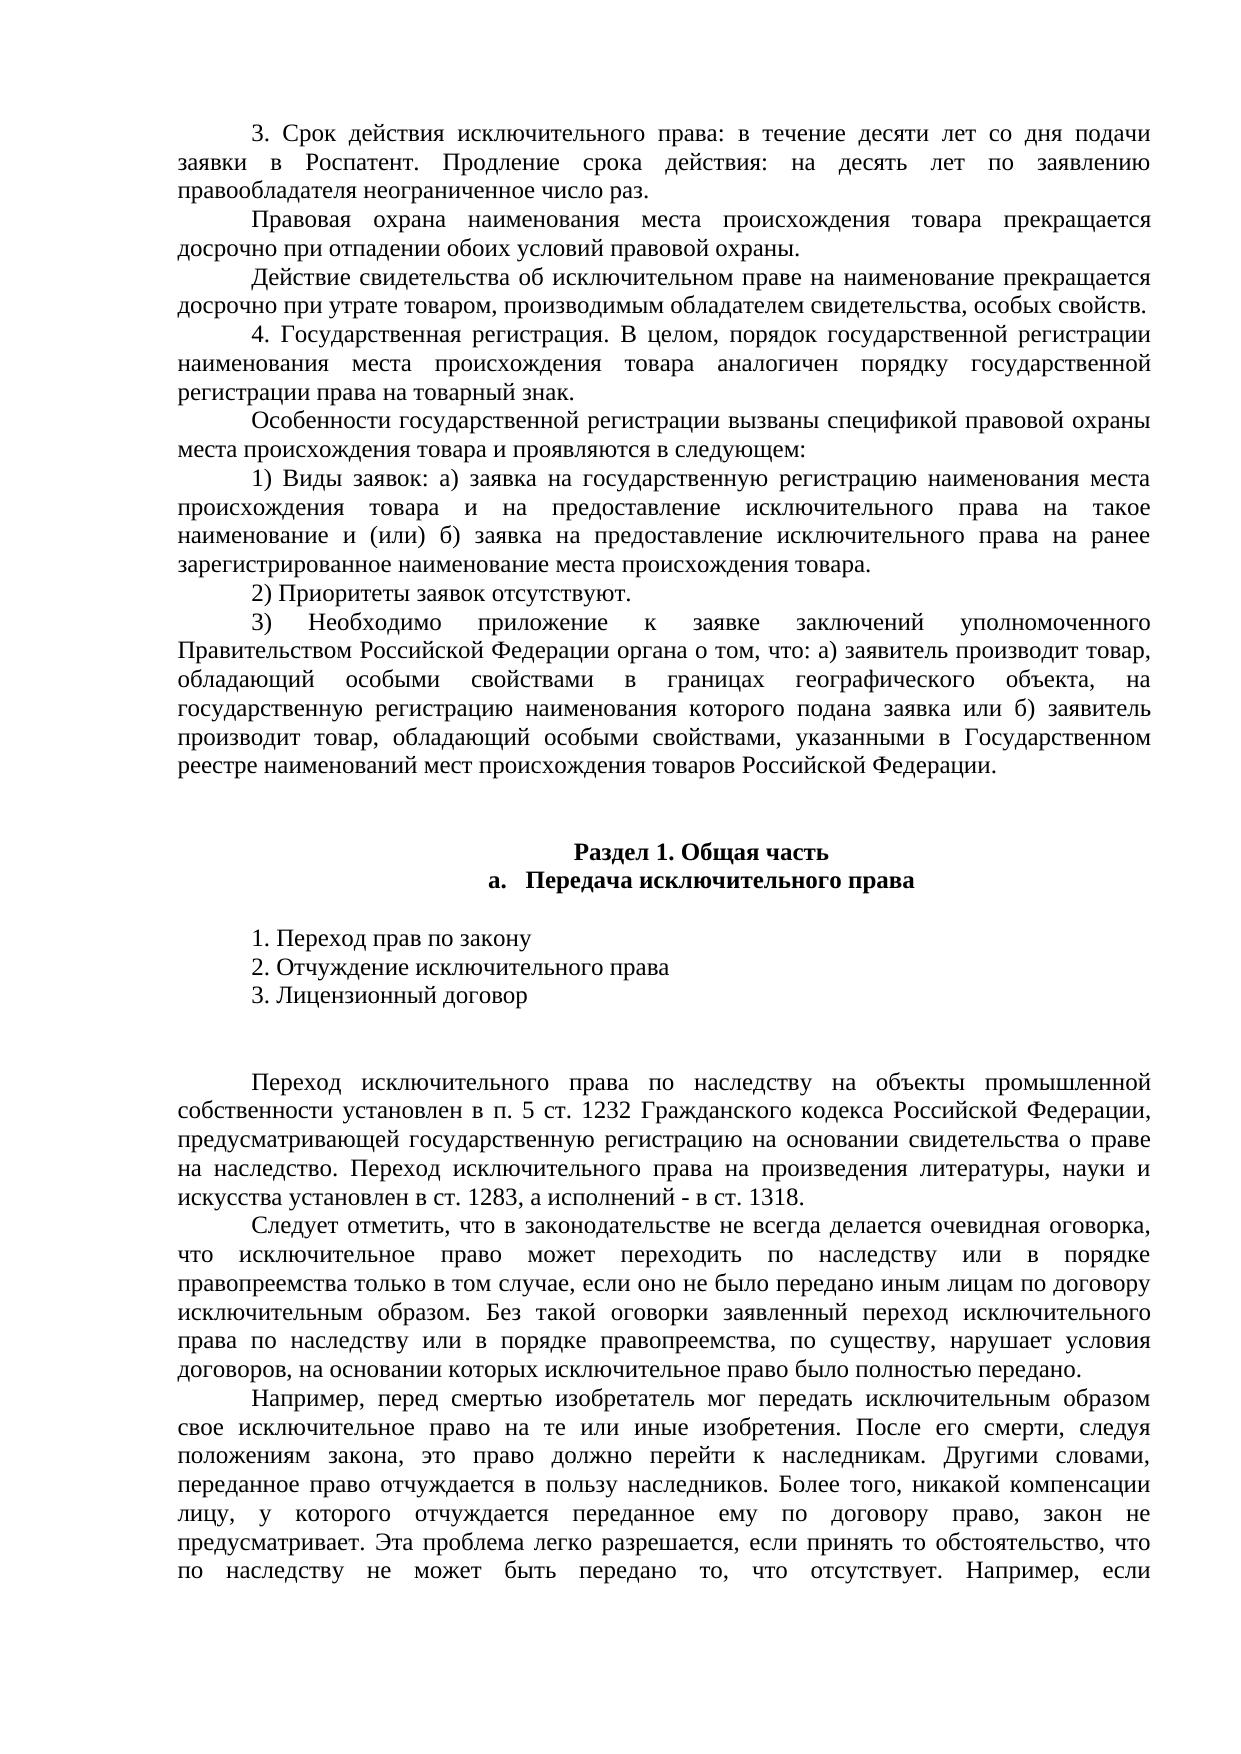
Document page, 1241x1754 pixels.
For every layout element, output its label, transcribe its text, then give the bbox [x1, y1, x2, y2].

text 2) Приоритеты заявок отсутствуют. [177, 578, 1152, 607]
text Действие свидетельства об исключительном праве на наименование прекращается досрочно при утрате товаром, производимым обладателем свидетельства, особых свойств. [177, 262, 1152, 319]
text 1) Виды заявок: а) заявка на государственную регистрацию наименования места происхождения товара и на предоставление исключительного права на такое наименование и (или) б) заявка на предоставление исключительного права на ранее зарегистрированное наименование места происхождения товара. [177, 463, 1152, 578]
text Следует отметить, что в законодательстве не всегда делается очевидная оговорка, что исключительное право может переходить по наследству или в порядке правопреемства только в том случае, если оно не было передано иным лицам по договору исключительным образом. Без такой оговорки заявленный переход исключительного права по наследству или в порядке правопреемства, по существу, нарушает условия договоров, на основании которых исключительное право было полностью передано. [177, 1211, 1152, 1383]
text 2. Отчуждение исключительного права [177, 952, 1152, 981]
text Раздел 1. Общая часть [177, 837, 1152, 866]
text 3. Срок действия исключительного права: в течение десяти лет со дня подачи заявки в Роспатент. Продление срока действия: на десять лет по заявлению правообладателя неограниченное число раз. [177, 118, 1152, 204]
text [177, 1383, 1152, 1584]
text 1. Переход прав по закону [177, 923, 1152, 952]
text Особенности государственной регистрации вызваны спецификой правовой охраны места происхождения товара и проявляются в следующем: [177, 406, 1152, 463]
list Передача исключительного права [251, 866, 1152, 894]
text 3. Лицензионный договор [177, 981, 1152, 1009]
text 3) Необходимо приложение к заявке заключений уполномоченного Правительством Российской Федерации органа о том, что: а) заявитель производит товар, обладающий особыми свойствами в границах географического объекта, на государственную регистрацию наименования которого подана заявка или б) заявитель производит товар, обладающий особыми свойствами, указанными в Государственном реестре наименований мест происхождения товаров Российской Федерации. [177, 607, 1152, 779]
text Переход исключительного права по наследству на объекты промышленной собственности установлен в п. 5 ст. 1232 Гражданского кодекса Российской Федерации, предусматривающей государственную регистрацию на основании свидетельства о праве на наследство. Переход исключительного права на произведения литературы, науки и искусства установлен в ст. 1283, а исполнений - в ст. 1318. [177, 1067, 1152, 1211]
text Правовая охрана наименования места происхождения товара прекращается досрочно при отпадении обоих условий правовой охраны. [177, 204, 1152, 262]
text 4. Государственная регистрация. В целом, порядок государственной регистрации наименования места происхождения товара аналогичен порядку государственной регистрации права на товарный знак. [177, 319, 1152, 406]
